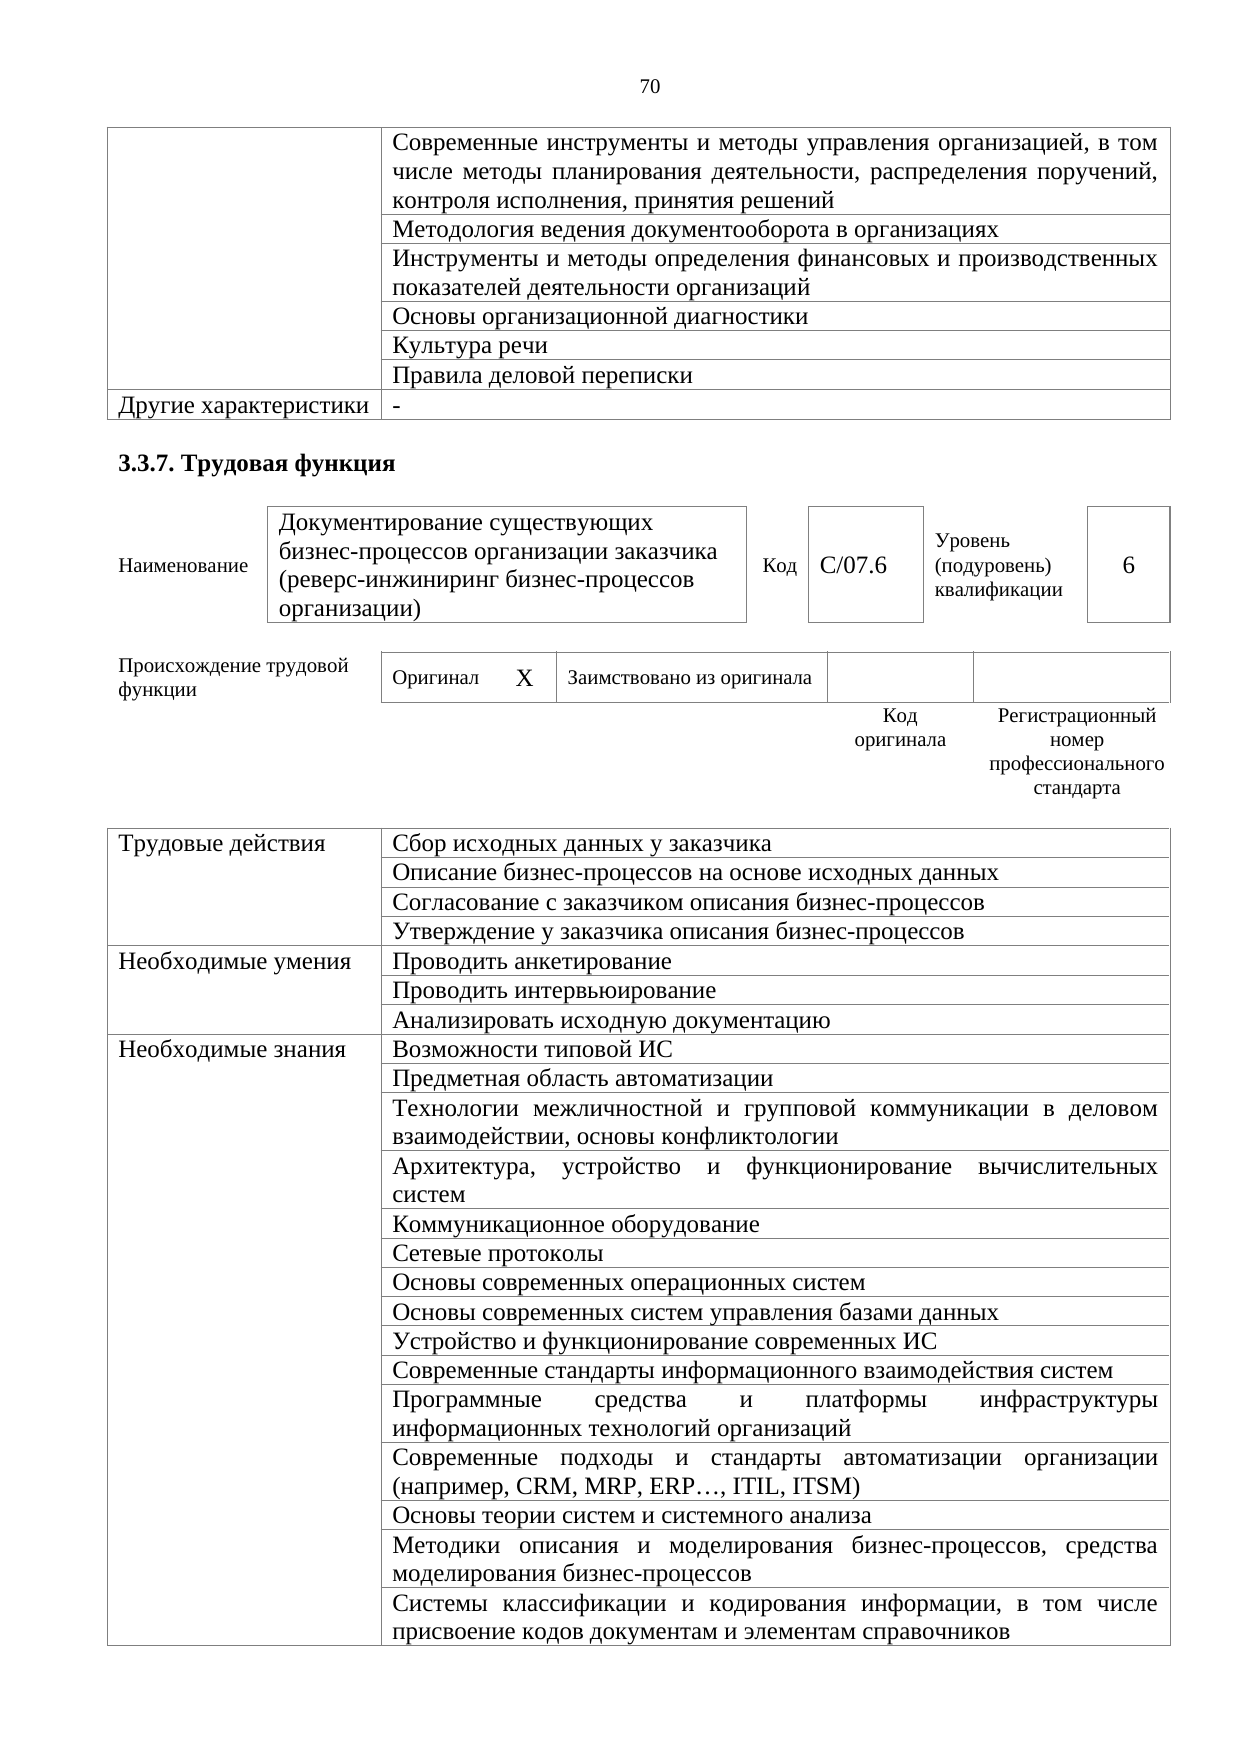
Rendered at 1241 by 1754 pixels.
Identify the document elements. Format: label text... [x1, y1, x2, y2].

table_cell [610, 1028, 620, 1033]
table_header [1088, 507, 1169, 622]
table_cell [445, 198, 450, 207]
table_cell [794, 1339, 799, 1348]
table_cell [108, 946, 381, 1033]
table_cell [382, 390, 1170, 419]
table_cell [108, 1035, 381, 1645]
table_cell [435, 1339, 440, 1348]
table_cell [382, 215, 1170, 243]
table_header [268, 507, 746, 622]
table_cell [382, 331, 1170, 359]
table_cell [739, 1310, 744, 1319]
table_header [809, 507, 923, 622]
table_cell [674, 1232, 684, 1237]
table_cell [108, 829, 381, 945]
subtitle 3.3.7. Трудовая функция [118, 448, 1181, 477]
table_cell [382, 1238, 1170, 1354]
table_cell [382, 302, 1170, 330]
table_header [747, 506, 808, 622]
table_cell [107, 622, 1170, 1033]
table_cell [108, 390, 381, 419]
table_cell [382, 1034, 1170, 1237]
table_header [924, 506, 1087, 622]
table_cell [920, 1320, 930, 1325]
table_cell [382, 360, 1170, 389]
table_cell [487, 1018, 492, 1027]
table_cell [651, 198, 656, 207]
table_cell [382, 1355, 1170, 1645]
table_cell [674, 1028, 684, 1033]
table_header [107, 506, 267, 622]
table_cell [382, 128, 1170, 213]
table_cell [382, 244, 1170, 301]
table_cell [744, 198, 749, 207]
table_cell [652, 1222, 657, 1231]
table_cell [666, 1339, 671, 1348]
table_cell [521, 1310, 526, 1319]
